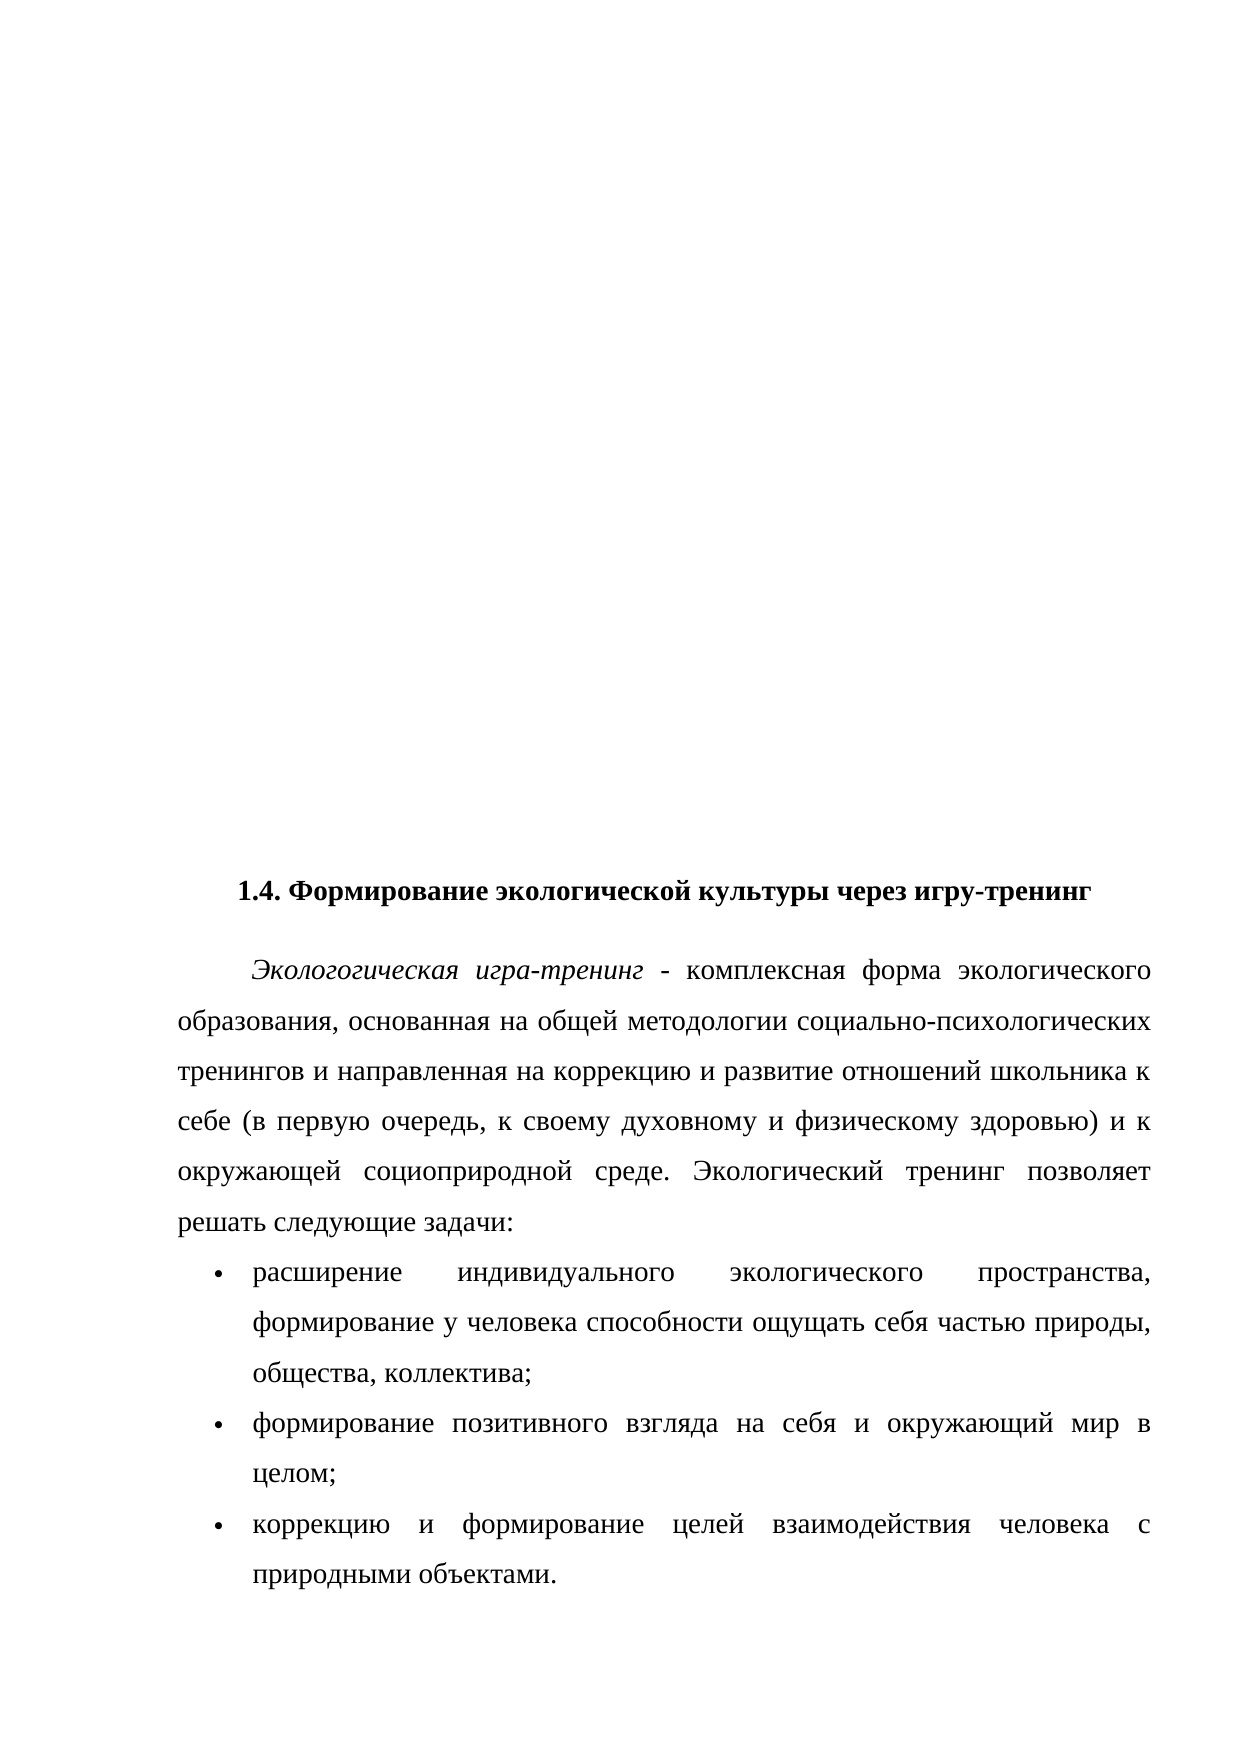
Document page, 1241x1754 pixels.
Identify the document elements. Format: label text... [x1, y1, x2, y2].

text 1.4. Формирование экологической культуры через игру-тренинг [177, 873, 1152, 906]
list расширение индивидуального экологического пространства, формирование у человека способности ощущать себя частью природы, общества, коллектива; [215, 1254, 1152, 1388]
list формирование позитивного взгляда на себя и окружающий мир в целом; [215, 1405, 1152, 1489]
text Экологогическая игра-тренинг - комплексная форма экологического образования, основанная на общей методологии социально-психологических тренингов и направленная на коррекцию и развитие отношений школьника к себе (в первую очередь, к своему духовному и физическому здоровью) и к окружающей социоприродной среде. Экологический тренинг позволяет решать следующие задачи: [177, 952, 1152, 1237]
list коррекцию и формирование целей взаимодействия человека с природными объектами. [215, 1506, 1152, 1589]
